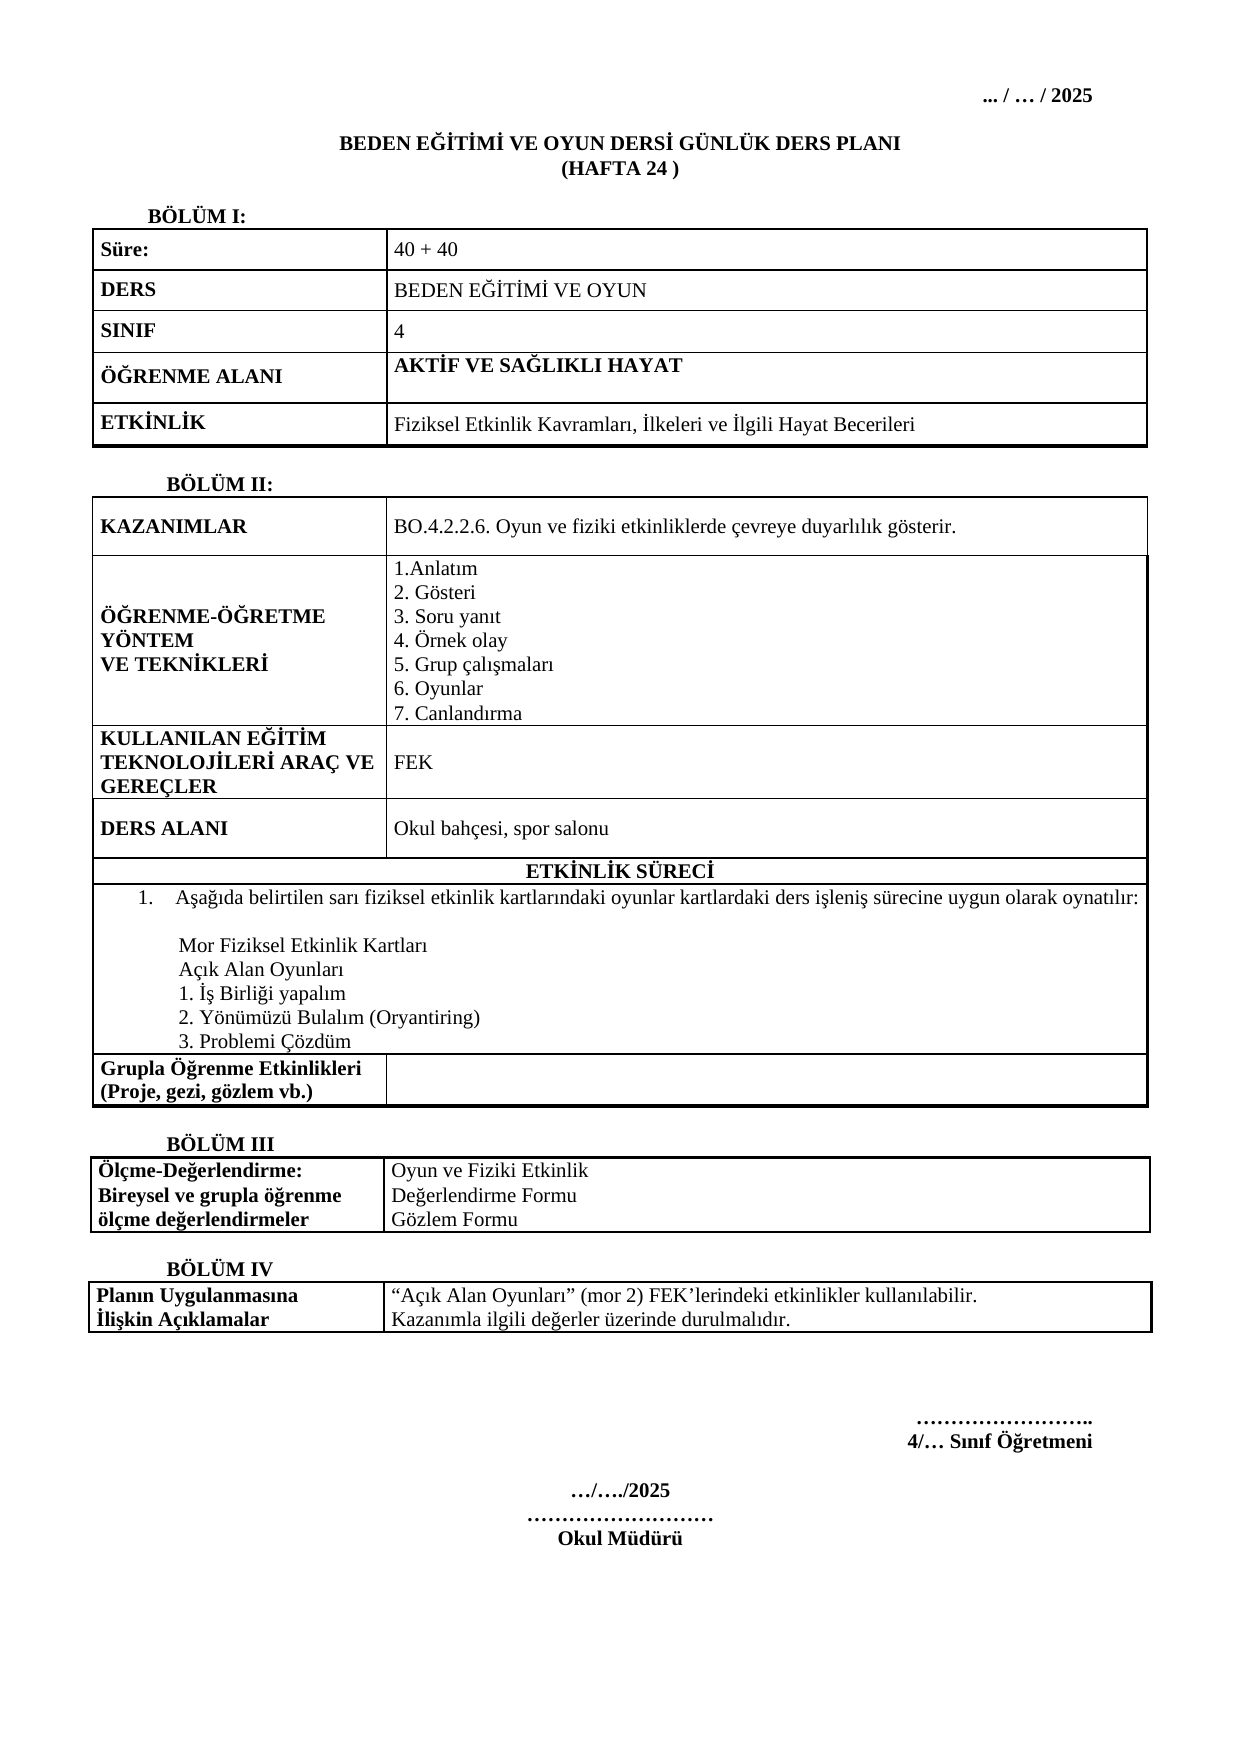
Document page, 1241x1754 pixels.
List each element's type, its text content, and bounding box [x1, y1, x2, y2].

table_cell AKTİF VE SAĞLIKLI HAYAT [388, 353, 1146, 402]
table_header Oyun ve Fiziki Etkinlik Değerlendirme Formu Gözlem Formu [385, 1159, 1149, 1231]
table_cell ÖĞRENME ALANI [94, 353, 386, 402]
subtitle BÖLÜM IV [148, 1257, 1093, 1281]
table_header KAZANIMLAR [93, 498, 386, 555]
table_header Planın Uygulanmasına İlişkin Açıklamalar [90, 1283, 383, 1331]
text …………………….. [148, 1405, 1093, 1429]
text 4/… Sınıf Öğretmeni [148, 1429, 1093, 1453]
table_cell DERS ALANI [94, 799, 386, 857]
table_cell Fiziksel Etkinlik Kavramları, İlkeleri ve İlgili Hayat Becerileri [388, 404, 1146, 444]
table_cell DERS [94, 271, 386, 310]
text …/…./2025 [148, 1477, 1093, 1502]
table_cell BEDEN EĞİTİMİ VE OYUN [388, 271, 1146, 310]
table_header “Açık Alan Oyunları” (mor 2) FEK’lerindeki etkinlikler kullanılabilir. Kazanımla ilgili değerler üzerinde durulmalıdır. [385, 1283, 1150, 1331]
text ... / … / 2025 [148, 83, 1093, 107]
table_cell [387, 1055, 1146, 1103]
table_cell Okul bahçesi, spor salonu [387, 799, 1146, 857]
table_cell KULLANILAN EĞİTİM TEKNOLOJİLERİ ARAÇ VE GEREÇLER [93, 726, 386, 798]
subtitle BÖLÜM III [148, 1132, 1093, 1156]
table_header Ölçme-Değerlendirme: Bireysel ve grupla öğrenme ölçme değerlendirmeler [92, 1159, 383, 1231]
table_cell Aşağıda belirtilen sarı fiziksel etkinlik kartlarındaki oyunlar kartlardaki ders işleniş sürecine uygun olarak oynatılır: Mor Fiziksel Etkinlik Kartları Açık Alan Oyunları 1. İş Birliği yapalım 2. Yönümüzü Bulalım (Oryantiring) 3. Problemi Çözdüm [94, 885, 1146, 1053]
table_cell SINIF [94, 311, 386, 352]
table_cell ÖĞRENME-ÖĞRETME YÖNTEM VE TEKNİKLERİ [93, 556, 386, 724]
table_header Süre: [94, 230, 386, 269]
table_header BO.4.2.2.6. Oyun ve fiziki etkinliklerde çevreye duyarlılık gösterir. [387, 498, 1147, 555]
table_cell Grupla Öğrenme Etkinlikleri (Proje, gezi, gözlem vb.) [94, 1055, 386, 1103]
text BEDEN EĞİTİMİ VE OYUN DERSİ GÜNLÜK DERS PLANI [148, 131, 1093, 155]
table_header 40 + 40 [388, 230, 1146, 269]
table_cell 4 [388, 311, 1146, 352]
table_cell ETKİNLİK SÜRECİ [94, 859, 1146, 883]
table_cell FEK [387, 726, 1146, 798]
table_cell 1.Anlatım 2. Gösteri 3. Soru yanıt 4. Örnek olay 5. Grup çalışmaları 6. Oyunlar 7. Canlandırma [387, 556, 1146, 724]
text Okul Müdürü [148, 1526, 1093, 1550]
text (HAFTA 24 ) [148, 155, 1093, 179]
text ……………………… [148, 1502, 1093, 1526]
text BÖLÜM I: [148, 203, 1093, 228]
table_cell ETKİNLİK [94, 404, 386, 444]
text BÖLÜM II: [148, 472, 1093, 496]
